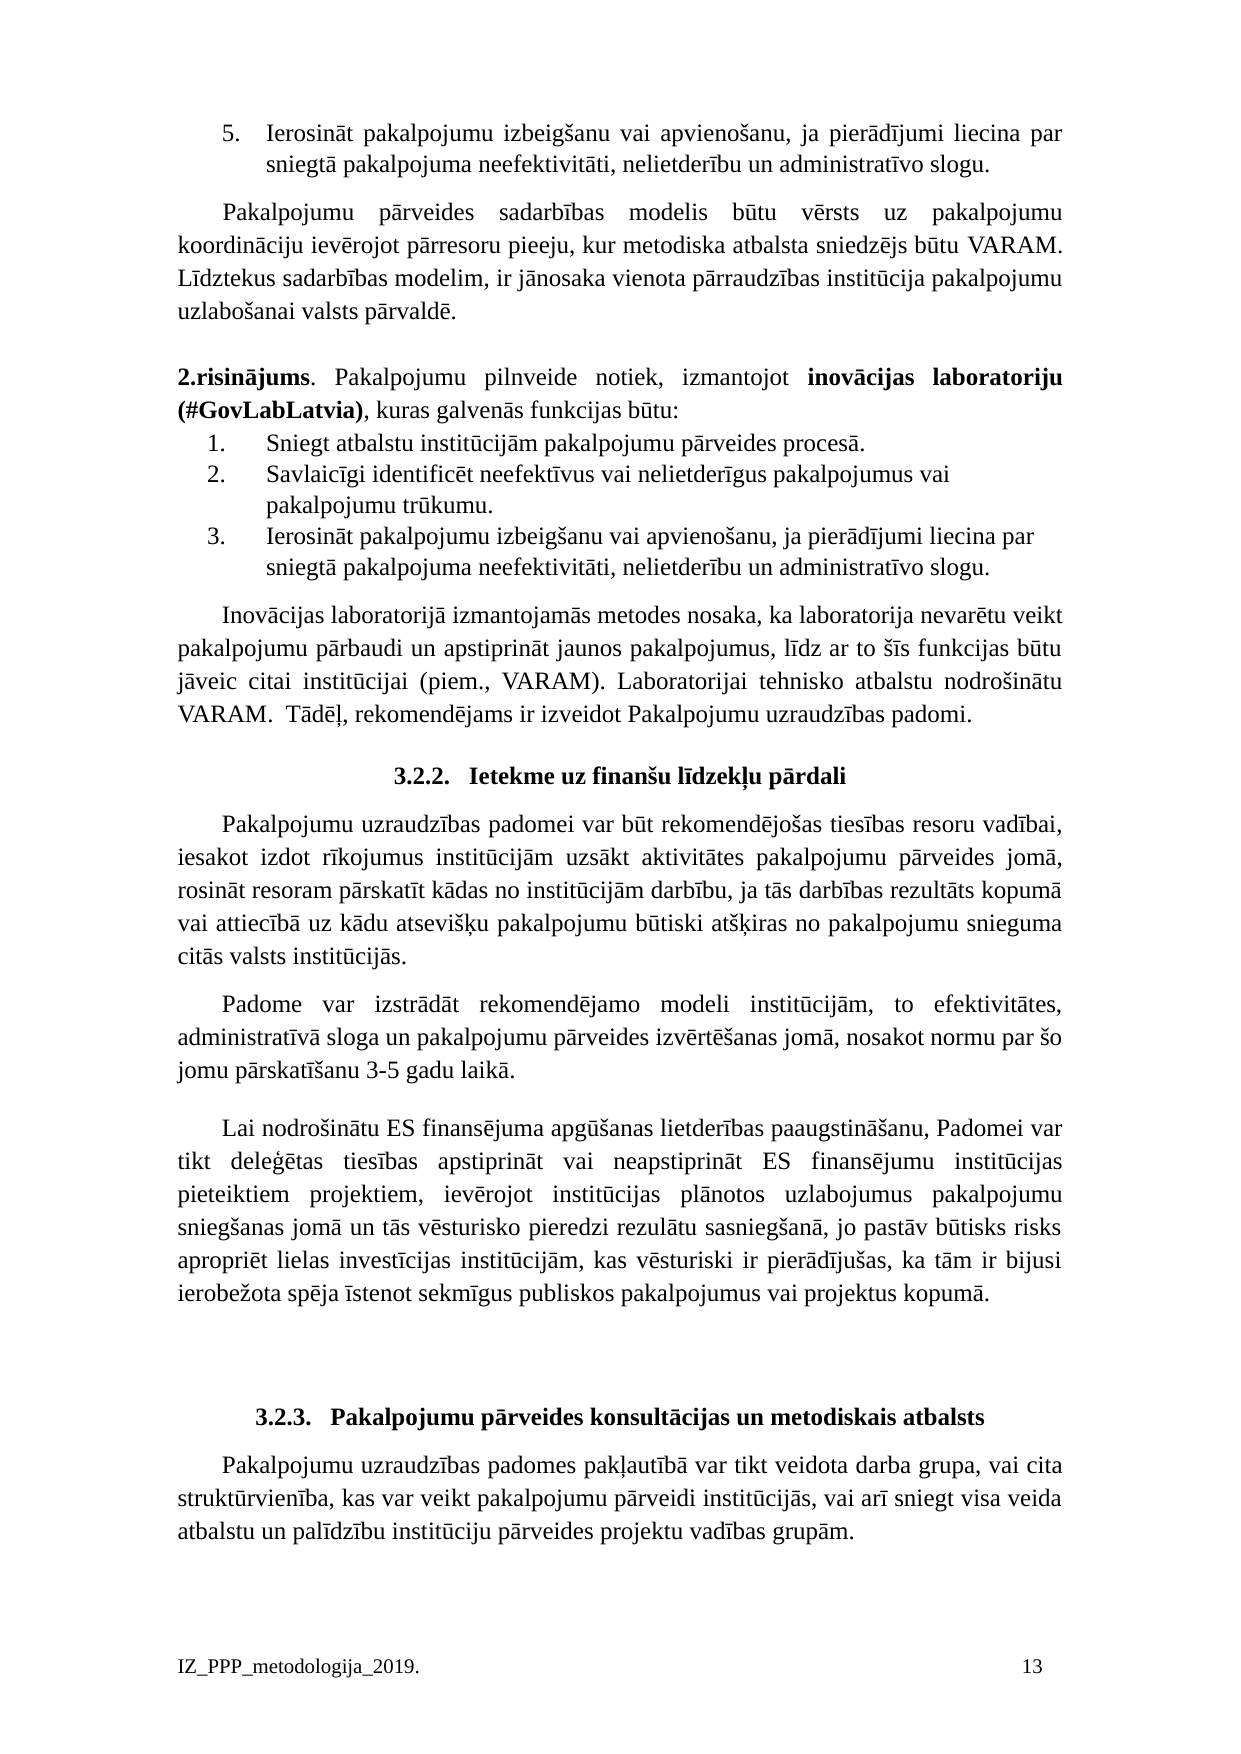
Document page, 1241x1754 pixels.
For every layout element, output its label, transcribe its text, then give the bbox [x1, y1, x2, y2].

list Pakalpojumu pārveides konsultācijas un metodiskais atbalsts [177, 1402, 1063, 1431]
list Savlaicīgi identificēt neefektīvus vai nelietderīgus pakalpojumus vai pakalpojumu trūkumu. [207, 459, 1063, 519]
text Pakalpojumu uzraudzības padomei var būt rekomendējošas tiesības resoru vadībai, iesakot izdot rīkojumus institūcijām uzsākt aktivitātes pakalpojumu pārveides jomā, rosināt resoram pārskatīt kādas no institūcijām darbību, ja tās darbības rezultāts kopumā vai attiecībā uz kādu atsevišķu pakalpojumu būtiski atšķiras no pakalpojumu snieguma citās valsts institūcijās. [177, 809, 1063, 970]
text Padome var izstrādāt rekomendējamo modeli institūcijām, to efektivitātes, administratīvā sloga un pakalpojumu pārveides izvērtēšanas jomā, nosakot normu par šo jomu pārskatīšanu 3-5 gadu laikā. [177, 989, 1063, 1084]
text Pakalpojumu pārveides sadarbības modelis būtu vērsts uz pakalpojumu koordināciju ievērojot pārresoru pieeju, kur metodiska atbalsta sniedzējs būtu VARAM. Līdztekus sadarbības modelim, ir jānosaka vienota pārraudzības institūcija pakalpojumu uzlabošanai valsts pārvaldē. [177, 197, 1063, 325]
text 2.risinājums. Pakalpojumu pilnveide notiek, izmantojot inovācijas laboratoriju (#GovLabLatvia), kuras galvenās funkcijas būtu: [177, 362, 1063, 424]
list Ietekme uz finanšu līdzekļu pārdali [177, 761, 1063, 790]
text Pakalpojumu uzraudzības padomes pakļautībā var tikt veidota darba grupa, vai cita struktūrvienība, kas var veikt pakalpojumu pārveidi institūcijās, vai arī sniegt visa veida atbalstu un palīdzību institūciju pārveides projektu vadības grupām. [177, 1450, 1063, 1545]
list Ierosināt pakalpojumu izbeigšanu vai apvienošanu, ja pierādījumi liecina par sniegtā pakalpojuma neefektivitāti, nelietderību un administratīvo slogu. [207, 521, 1063, 581]
list Sniegt atbalstu institūcijām pakalpojumu pārveides procesā. [207, 428, 1063, 457]
text Inovācijas laboratorijā izmantojamās metodes nosaka, ka laboratorija nevarētu veikt pakalpojumu pārbaudi un apstiprināt jaunos pakalpojumus, līdz ar to šīs funkcijas būtu jāveic citai institūcijai (piem., VARAM). Laboratorijai tehnisko atbalstu nodrošinātu VARAM. Tādēļ, rekomendējams ir izveidot Pakalpojumu uzraudzības padomi. [177, 600, 1063, 728]
list Ierosināt pakalpojumu izbeigšanu vai apvienošanu, ja pierādījumi liecina par sniegtā pakalpojuma neefektivitāti, nelietderību un administratīvo slogu. [222, 118, 1063, 178]
text Lai nodrošinātu ES finansējuma apgūšanas lietderības paaugstināšanu, Padomei var tikt deleģētas tiesības apstiprināt vai neapstiprināt ES finansējumu institūcijas pieteiktiem projektiem, ievērojot institūcijas plānotos uzlabojumus pakalpojumu sniegšanas jomā un tās vēsturisko pieredzi rezulātu sasniegšanā, jo pastāv būtisks risks apropriēt lielas investīcijas institūcijām, kas vēsturiski ir pierādījušas, ka tām ir bijusi ierobežota spēja īstenot sekmīgus publiskos pakalpojumus vai projektus kopumā. [177, 1113, 1063, 1307]
